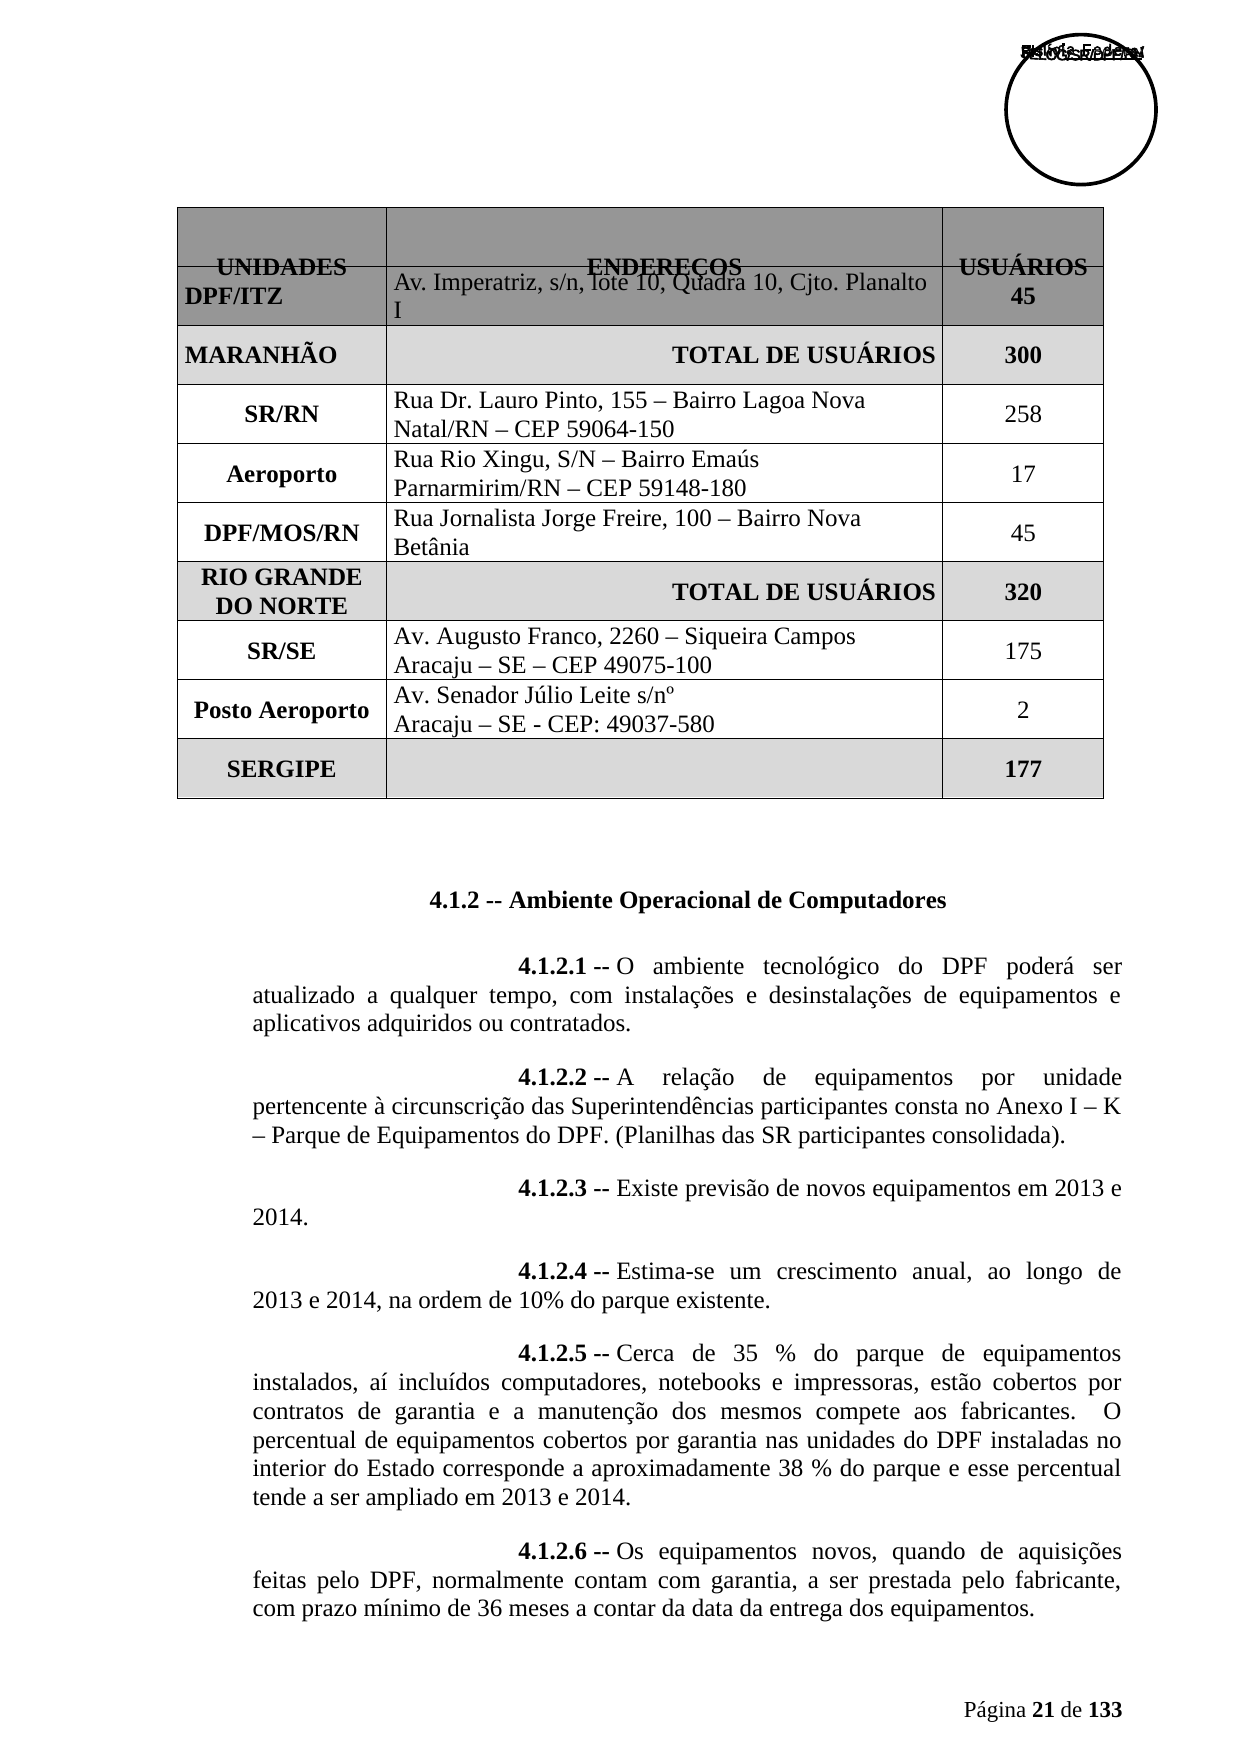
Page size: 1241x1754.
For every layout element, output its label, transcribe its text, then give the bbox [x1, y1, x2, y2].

table_cell Av. Augusto Franco, 2260 – Siqueira Campos Aracaju – SE – CEP 49075-100 [387, 621, 942, 679]
table_cell 258 [943, 385, 1103, 443]
list Ambiente Operacional de Computadores [252, 885, 1122, 913]
table_cell DPF/ITZ [178, 267, 386, 325]
table_cell Av. Senador Júlio Leite s/nº Aracaju – SE - CEP: 49037-580 [387, 680, 942, 738]
table_header ENDEREÇOS [387, 208, 942, 266]
list O ambiente tecnológico do DPF poderá ser atualizado a qualquer tempo, com instalações e desinstalações de equipamentos e aplicativos adquiridos ou contratados. [252, 951, 1122, 1037]
table_cell Posto Aeroporto [178, 680, 386, 738]
table_cell 175 [943, 621, 1103, 679]
table_cell Aeroporto [178, 444, 386, 502]
table_cell Rua Rio Xingu, S/N – Bairro Emaús Parnarmirim/RN – CEP 59148-180 [387, 444, 942, 502]
table_header UNIDADES [178, 208, 386, 266]
table_cell TOTAL DE USUÁRIOS [387, 562, 942, 620]
table_cell DPF/MOS/RN [178, 503, 386, 561]
table_cell 45 [943, 503, 1103, 561]
table_cell Rua Dr. Lauro Pinto, 155 – Bairro Lagoa Nova Natal/RN – CEP 59064-150 [387, 385, 942, 443]
table_cell SR/RN [178, 385, 386, 443]
table_cell 17 [943, 444, 1103, 502]
list Os equipamentos novos, quando de aquisições feitas pelo DPF, normalmente contam com garantia, a ser prestada pelo fabricante, com prazo mínimo de 36 meses a contar da data da entrega dos equipamentos. [252, 1536, 1122, 1622]
list Estima-se um crescimento anual, ao longo de 2013 e 2014, na ordem de 10% do parque existente. [252, 1256, 1122, 1313]
table_cell Av. Imperatriz, s/n, lote 10, Quadra 10, Cjto. Planalto I Imperatriz/MA, CEP 65917-300 [387, 267, 942, 325]
table_cell SR/SE [178, 621, 386, 679]
table_cell 320 [943, 562, 1103, 620]
table_cell 2 [943, 680, 1103, 738]
table_cell Rua Jornalista Jorge Freire, 100 – Bairro Nova Betânia Mossoró/RN – CEP 59607-030 [387, 503, 942, 561]
table_cell SERGIPE [178, 739, 386, 797]
table_cell TOTAL DE USUÁRIOS [387, 326, 942, 384]
table_cell MARANHÃO [178, 326, 386, 384]
list Existe previsão de novos equipamentos em 2013 e 2014. [252, 1173, 1122, 1231]
table_cell 45 [943, 267, 1103, 325]
table_header USUÁRIOS [943, 208, 1103, 266]
table_cell 300 [943, 326, 1103, 384]
list Cerca de 35 % do parque de equipamentos instalados, aí incluídos computadores, notebooks e impressoras, estão cobertos por contratos de garantia e a manutenção dos mesmos compete aos fabricantes. O percentual de equipamentos cobertos por garantia nas unidades do DPF instaladas no interior do Estado corresponde a aproximadamente 38 % do parque e esse percentual tende a ser ampliado em 2013 e 2014. [252, 1338, 1122, 1511]
table_cell 177 [943, 739, 1103, 797]
table_cell [387, 739, 942, 797]
list A relação de equipamentos por unidade pertencente à circunscrição das Superintendências participantes consta no Anexo I – K – Parque de Equipamentos do DPF. (Planilhas das SR participantes consolidada). [252, 1062, 1122, 1148]
table_cell RIO GRANDE DO NORTE [178, 562, 386, 620]
